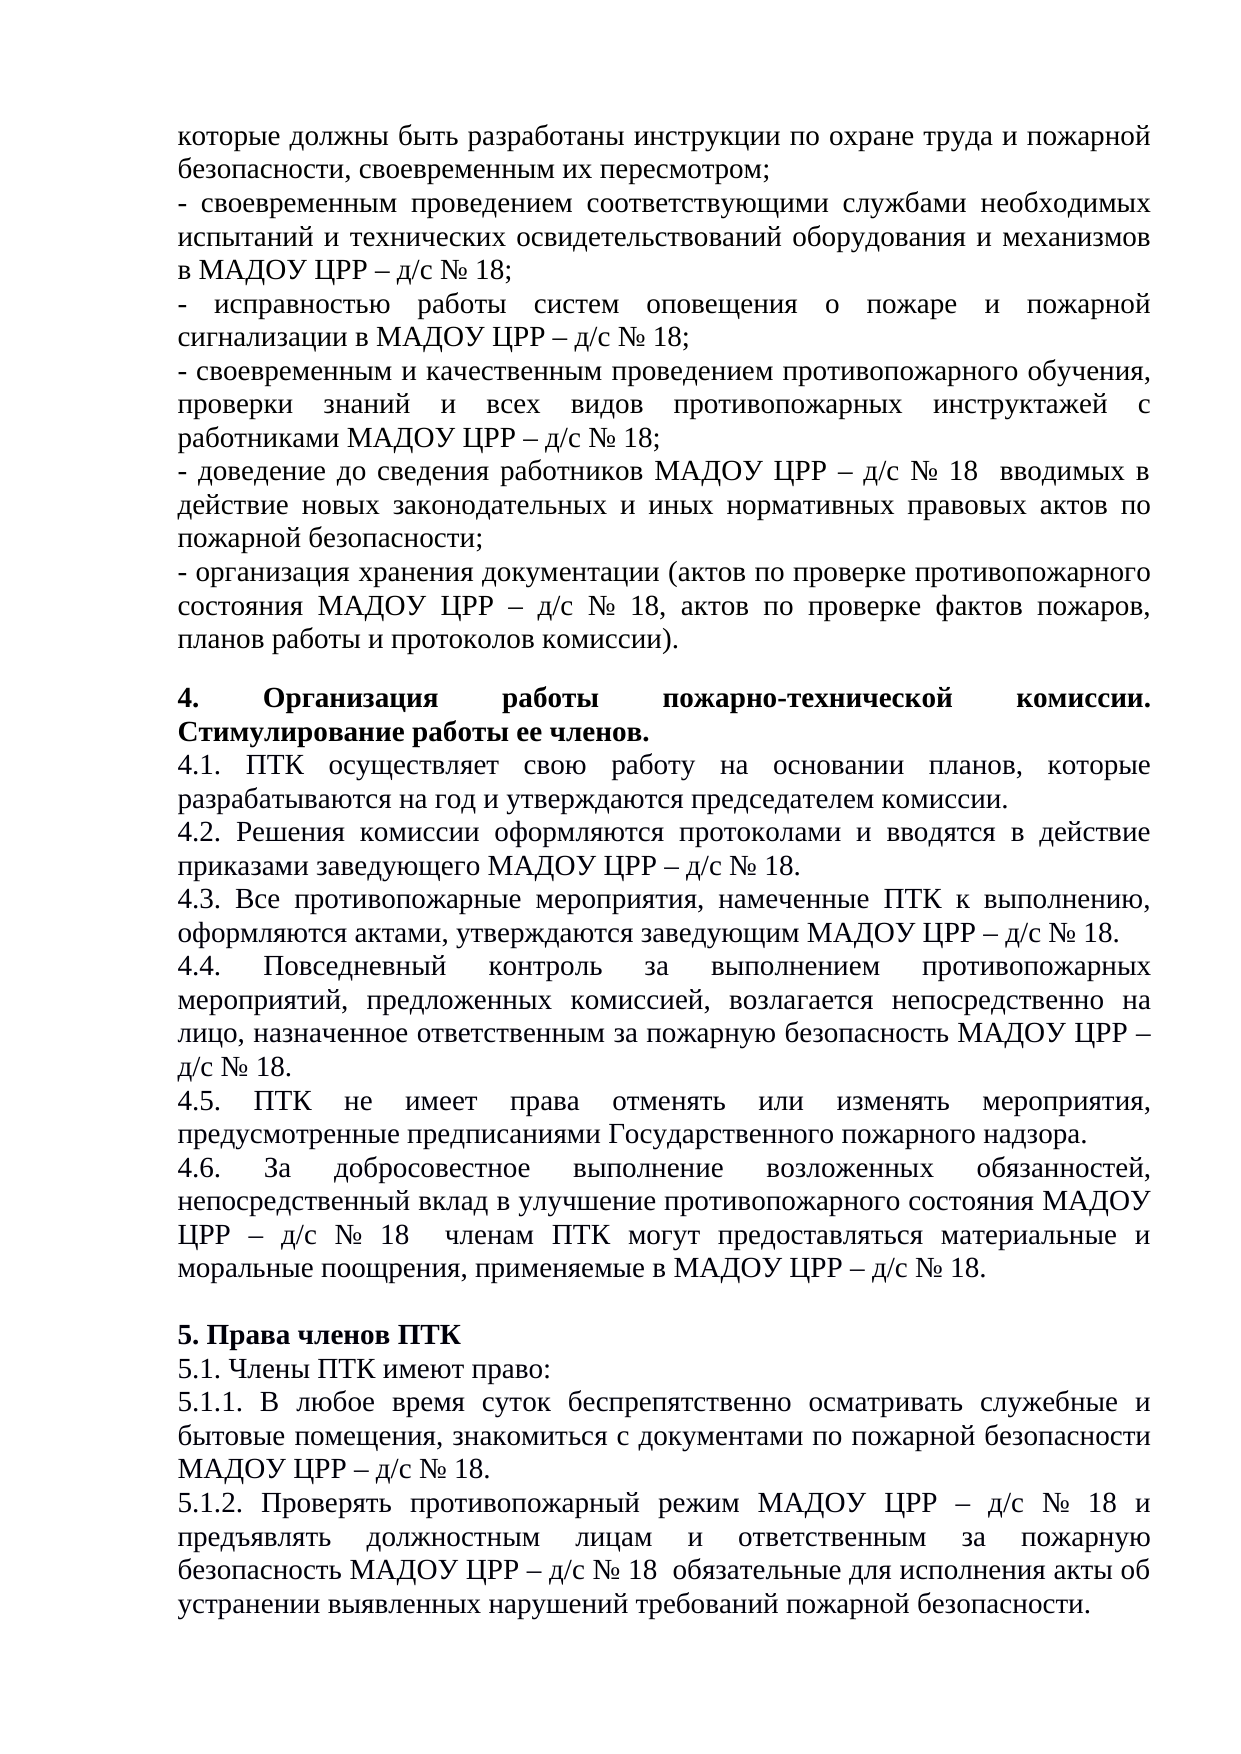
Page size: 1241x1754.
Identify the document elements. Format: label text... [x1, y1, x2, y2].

text 5.1.1. В любое время суток беспрепятственно осматривать служебные и бытовые помещения, знакомиться с документами по пожарной безопасности МАДОУ ЦРР – д/с № 18. [177, 1384, 1152, 1485]
text 4. Организация работы пожарно-технической комиссии. Стимулирование работы ее членов. [177, 680, 1152, 747]
text - доведение до сведения работников МАДОУ ЦРР – д/с № 18 вводимых в действие новых законодательных и иных нормативных правовых актов по пожарной безопасности; [177, 453, 1152, 554]
text 5.1. Члены ПТК имеют право: [177, 1351, 1152, 1384]
text 5.1.2. Проверять противопожарный режим МАДОУ ЦРР – д/с № 18 и предъявлять должностным лицам и ответственным за пожарную безопасность МАДОУ ЦРР – д/с № 18 обязательные для исполнения акты об устранении выявленных нарушений требований пожарной безопасности. [177, 1485, 1152, 1619]
text 4.3. Все противопожарные мероприятия, намеченные ПТК к выполнению, оформляются актами, утверждаются заведующим МАДОУ ЦРР – д/с № 18. [177, 881, 1152, 948]
text 4.2. Решения комиссии оформляются протоколами и вводятся в действие приказами заведующего МАДОУ ЦРР – д/с № 18. [177, 814, 1152, 881]
text 4.6. За добросовестное выполнение возложенных обязанностей, непосредственный вклад в улучшение противопожарного состояния МАДОУ ЦРР – д/с № 18 членам ПТК могут предоставляться материальные и моральные поощрения, применяемые в МАДОУ ЦРР – д/с № 18. [177, 1150, 1152, 1284]
text 4.1. ПТК осуществляет свою работу на основании планов, которые разрабатываются на год и утверждаются председателем комиссии. [177, 747, 1152, 814]
text - своевременным проведением соответствующими службами необходимых испытаний и технических освидетельствований оборудования и механизмов в МАДОУ ЦРР – д/с № 18; [177, 185, 1152, 286]
text - своевременным и качественным проведением противопожарного обучения, проверки знаний и всех видов противопожарных инструктажей с работниками МАДОУ ЦРР – д/с № 18; [177, 353, 1152, 453]
text 5. Права членов ПТК [177, 1317, 1152, 1351]
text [177, 118, 1152, 185]
text - исправностью работы систем оповещения о пожаре и пожарной сигнализации в МАДОУ ЦРР – д/с № 18; [177, 286, 1152, 353]
text 4.4. Повседневный контроль за выполнением противопожарных мероприятий, предложенных комиссией, возлагается непосредственно на лицо, назначенное ответственным за пожарную безопасность МАДОУ ЦРР – д/с № 18. [177, 948, 1152, 1083]
text 4.5. ПТК не имеет права отменять или изменять мероприятия, предусмотренные предписаниями Государственного пожарного надзора. [177, 1083, 1152, 1150]
text - организация хранения документации (актов по проверке противопожарного состояния МАДОУ ЦРР – д/с № 18, актов по проверке фактов пожаров, планов работы и протоколов комиссии). [177, 554, 1152, 655]
